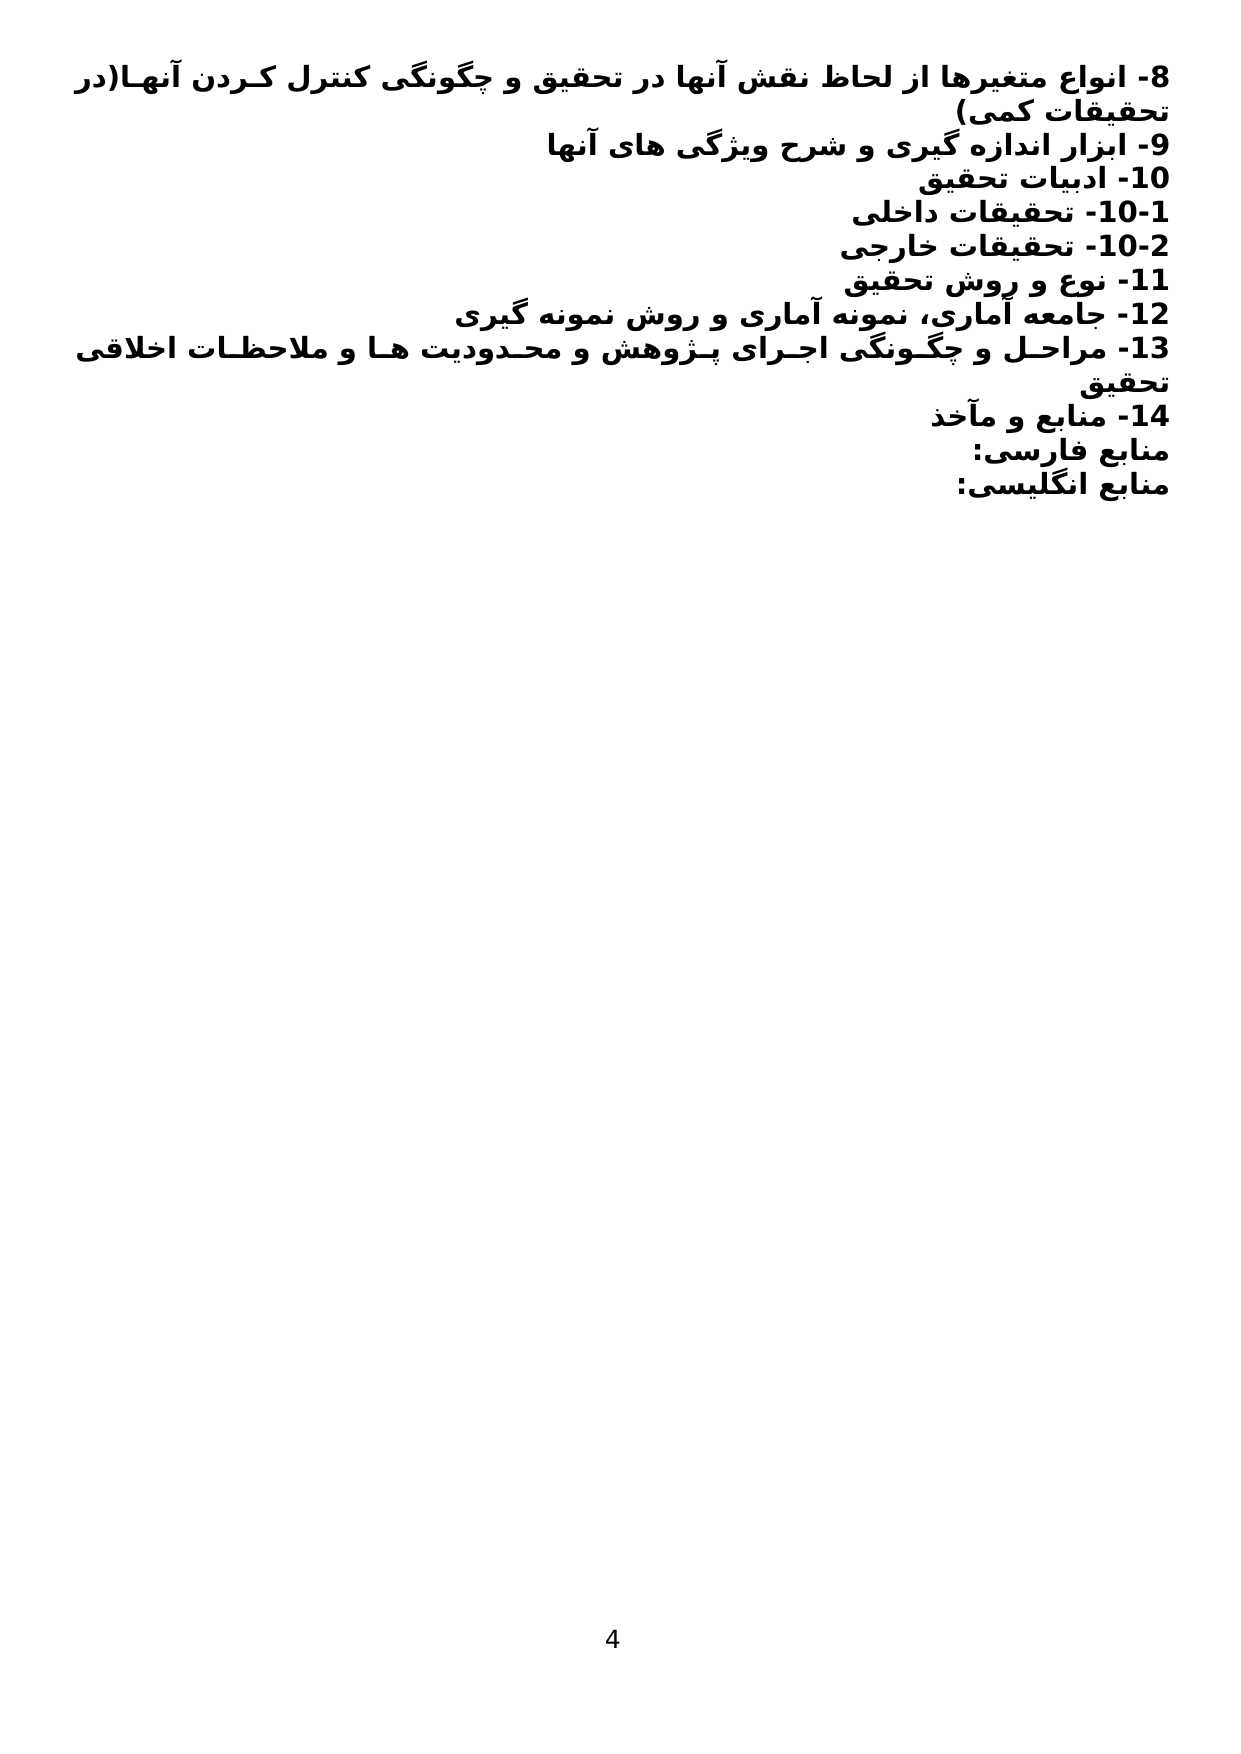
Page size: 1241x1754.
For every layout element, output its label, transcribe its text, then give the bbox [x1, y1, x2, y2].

text 14- منابع و مآخذ [75, 399, 1170, 433]
text 8- انواع متغیرها از لحاظ نقش آنها در تحقیق و چگونگی کنترل کردن آنها(در تحقیقات کمی) [75, 60, 1170, 128]
text 9- ابزار اندازه گیری و شرح ویژگی های آنها [75, 128, 1170, 162]
text 10-1- تحقیقات داخلی [75, 196, 1170, 230]
text 10-2- تحقیقات خارجی [75, 230, 1170, 264]
text 13- مراحل و چگونگی اجرای پژوهش و محدودیت ها و ملاحظات اخلاقی تحقیق [75, 332, 1170, 399]
text 10- ادبیات تحقیق [75, 162, 1170, 196]
text 12- جامعه آماری، نمونه آماری و روش نمونه گیری [75, 298, 1170, 332]
text 11- نوع و روش تحقیق [75, 264, 1170, 298]
text منابع انگلیسی: [75, 467, 1170, 501]
text منابع فارسی: [75, 433, 1170, 467]
